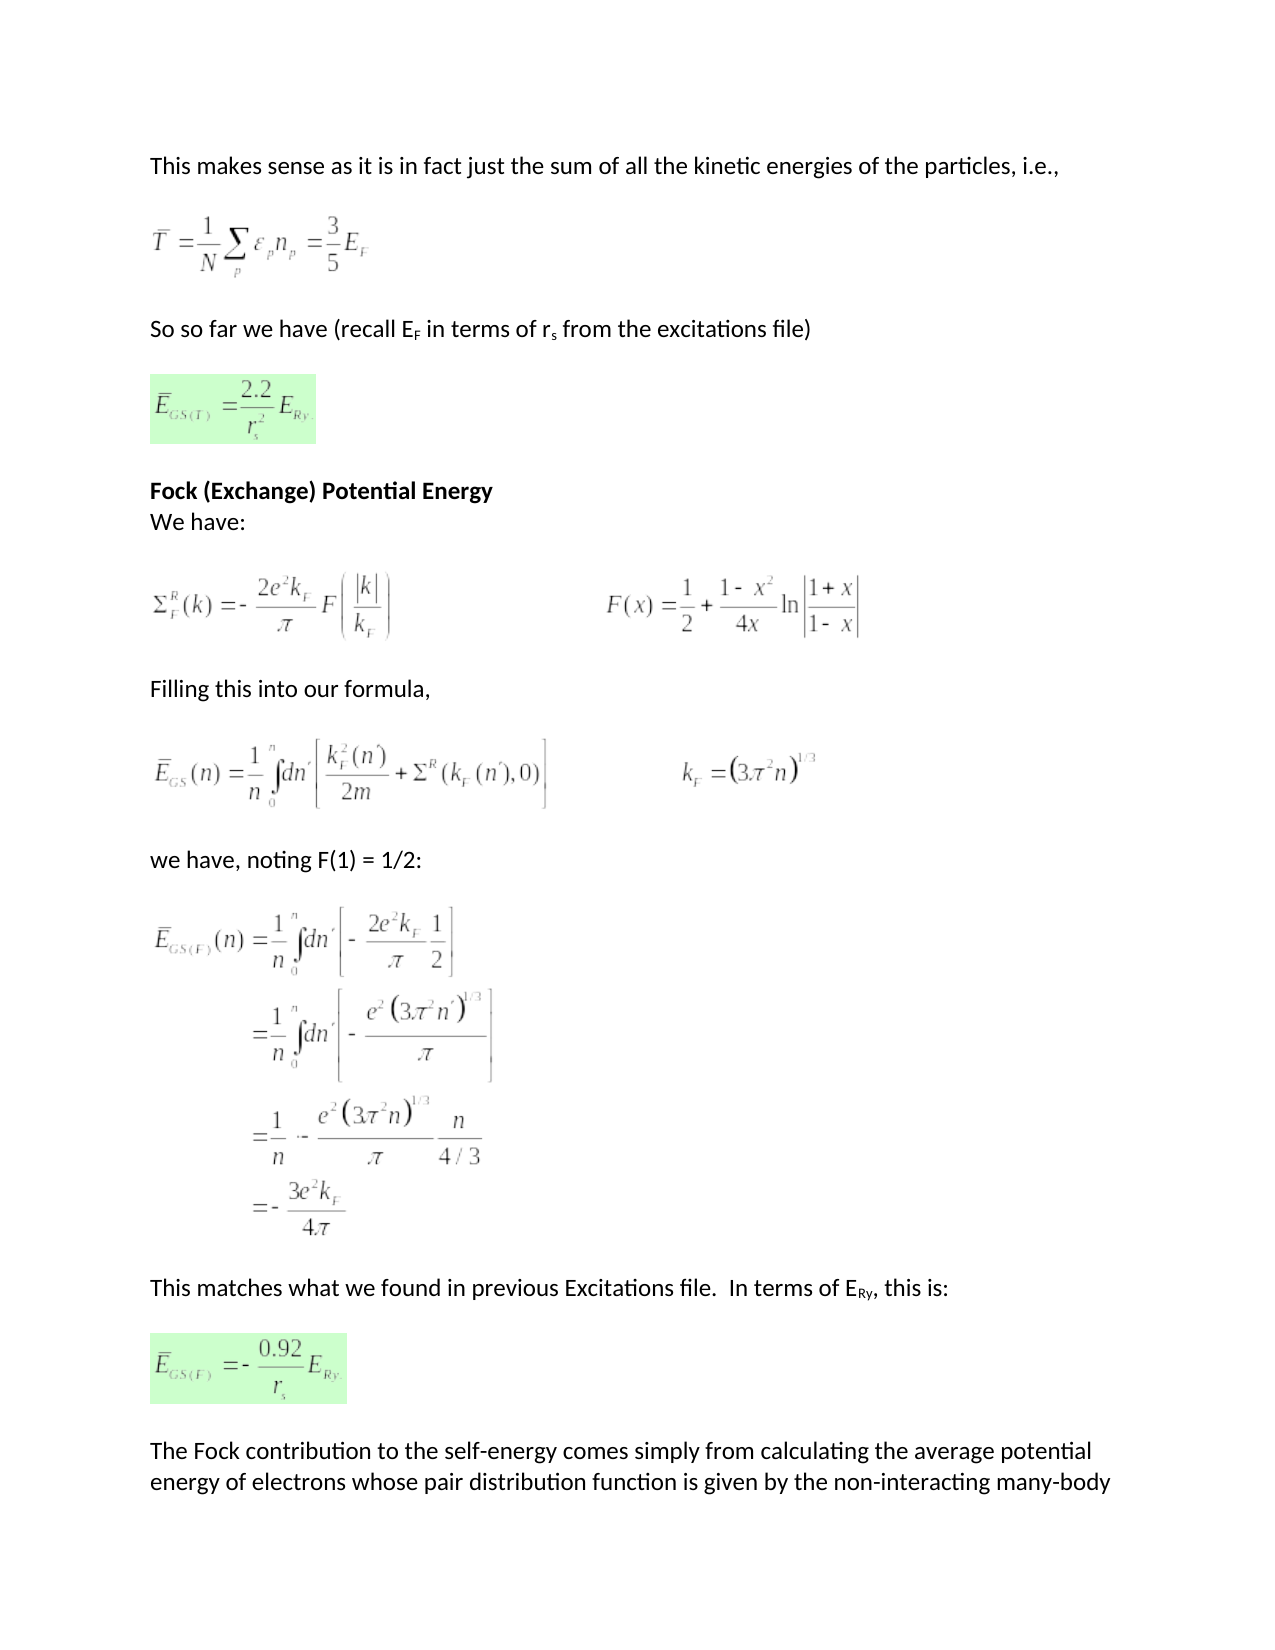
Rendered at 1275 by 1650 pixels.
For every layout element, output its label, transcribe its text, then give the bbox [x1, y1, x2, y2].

text This makes sense as it is in fact just the sum of all the kinetic energies of the particles, i.e., [150, 150, 1125, 181]
text This matches what we found in previous Excitations file. In terms of ERy, this is: [150, 1272, 1125, 1302]
text Fock (Exchange) Potential Energy [150, 475, 1125, 506]
text Filling this into our formula, [150, 673, 1125, 704]
text we have, noting F(1) = 1/2: [150, 844, 1125, 875]
text So so far we have (recall EF in terms of rs from the excitations file) [150, 313, 1125, 344]
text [150, 1435, 1125, 1496]
text We have: [150, 506, 1125, 536]
